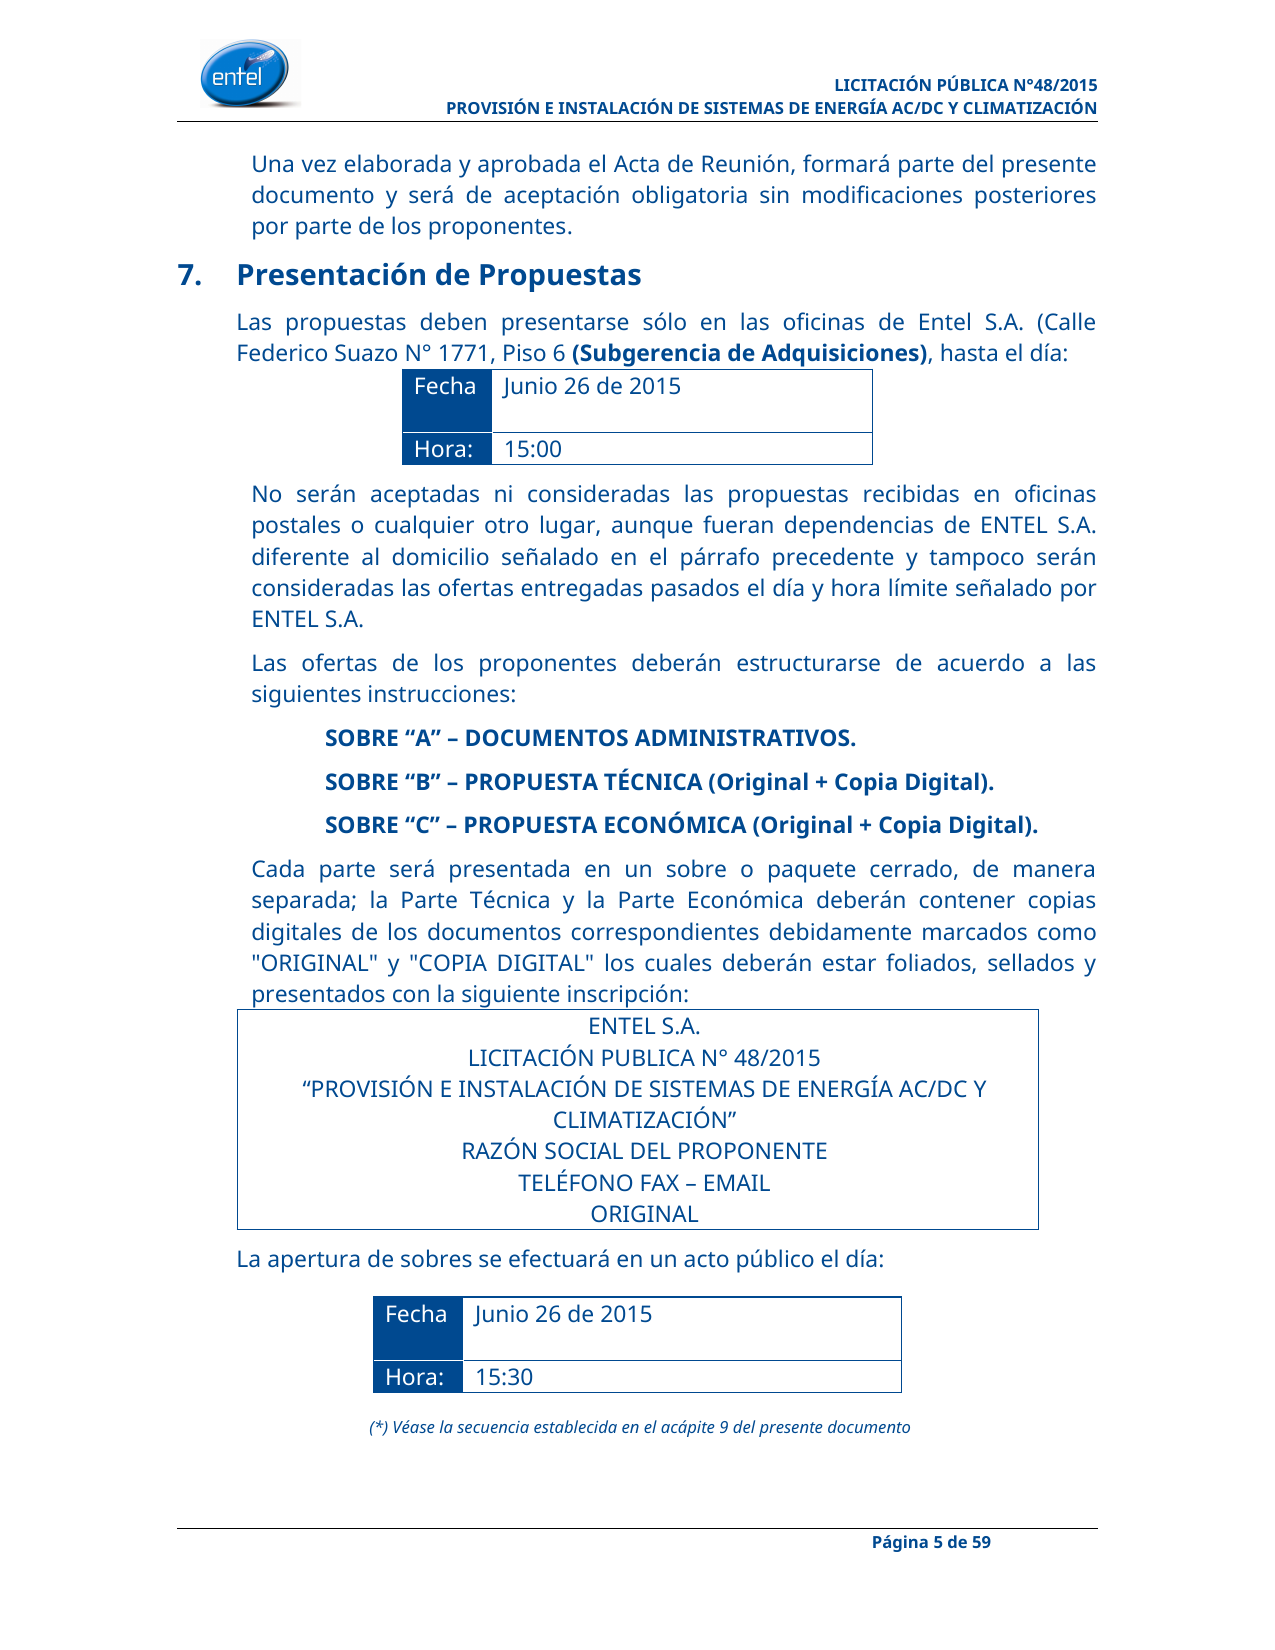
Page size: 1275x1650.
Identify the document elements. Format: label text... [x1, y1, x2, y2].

table_cell Hora: [403, 433, 492, 464]
text (*) Véase la secuencia establecida en el acápite 9 del presente documento [369, 1416, 1098, 1439]
list Las propuestas deben presentarse sólo en las oficinas de Entel S.A. (Calle Federico Suazo N° 1771, Piso 6 (Subgerencia de Adquisiciones), hasta el día: [236, 306, 1098, 368]
text La apertura de sobres se efectuará en un acto público el día: [236, 1242, 1098, 1274]
table_header Junio 26 de 2015 [493, 370, 872, 432]
table_header Fecha: [403, 370, 492, 432]
picture [200, 39, 302, 108]
table_header Fecha: [374, 1298, 463, 1360]
text SOBRE “A” – DOCUMENTOS ADMINISTRATIVOS. [251, 722, 1098, 753]
text No serán aceptadas ni consideradas las propuestas recibidas en oficinas postales o cualquier otro lugar, aunque fueran dependencias de ENTEL S.A. diferente al domicilio señalado en el párrafo precedente y tampoco serán consideradas las ofertas entregadas pasados el día y hora límite señalado por ENTEL S.A. [251, 478, 1098, 634]
text Las ofertas de los proponentes deberán estructurarse de acuerdo a las siguientes instrucciones: [251, 647, 1098, 709]
text SOBRE “B” – PROPUESTA TÉCNICA (Original + Copia Digital). [251, 765, 1098, 797]
text Una vez elaborada y aprobada el Acta de Reunión, formará parte del presente documento y será de aceptación obligatoria sin modificaciones posteriores por parte de los proponentes. [251, 148, 1098, 241]
table_cell Hora: [374, 1361, 463, 1392]
table_cell 15:30 [464, 1361, 901, 1392]
table_header ENTEL S.A. LICITACIÓN PUBLICA N° 48/2015 “PROVISIÓN E INSTALACIÓN DE SISTEMAS DE ENERGÍA AC/DC Y CLIMATIZACIÓN” RAZÓN SOCIAL DEL PROPONENTE TELÉFONO FAX – EMAIL ORIGINAL [238, 1010, 1038, 1229]
list Presentación de Propuestas [177, 254, 1098, 293]
table_cell 15:00 [493, 433, 872, 464]
text SOBRE “C” – PROPUESTA ECONÓMICA (Original + Copia Digital). [251, 809, 1098, 840]
text Cada parte será presentada en un sobre o paquete cerrado, de manera separada; la Parte Técnica y la Parte Económica deberán contener copias digitales de los documentos correspondientes debidamente marcados como "ORIGINAL" y "COPIA DIGITAL" los cuales deberán estar foliados, sellados y presentados con la siguiente inscripción: [251, 853, 1098, 1009]
table_header Junio 26 de 2015 [464, 1298, 901, 1360]
